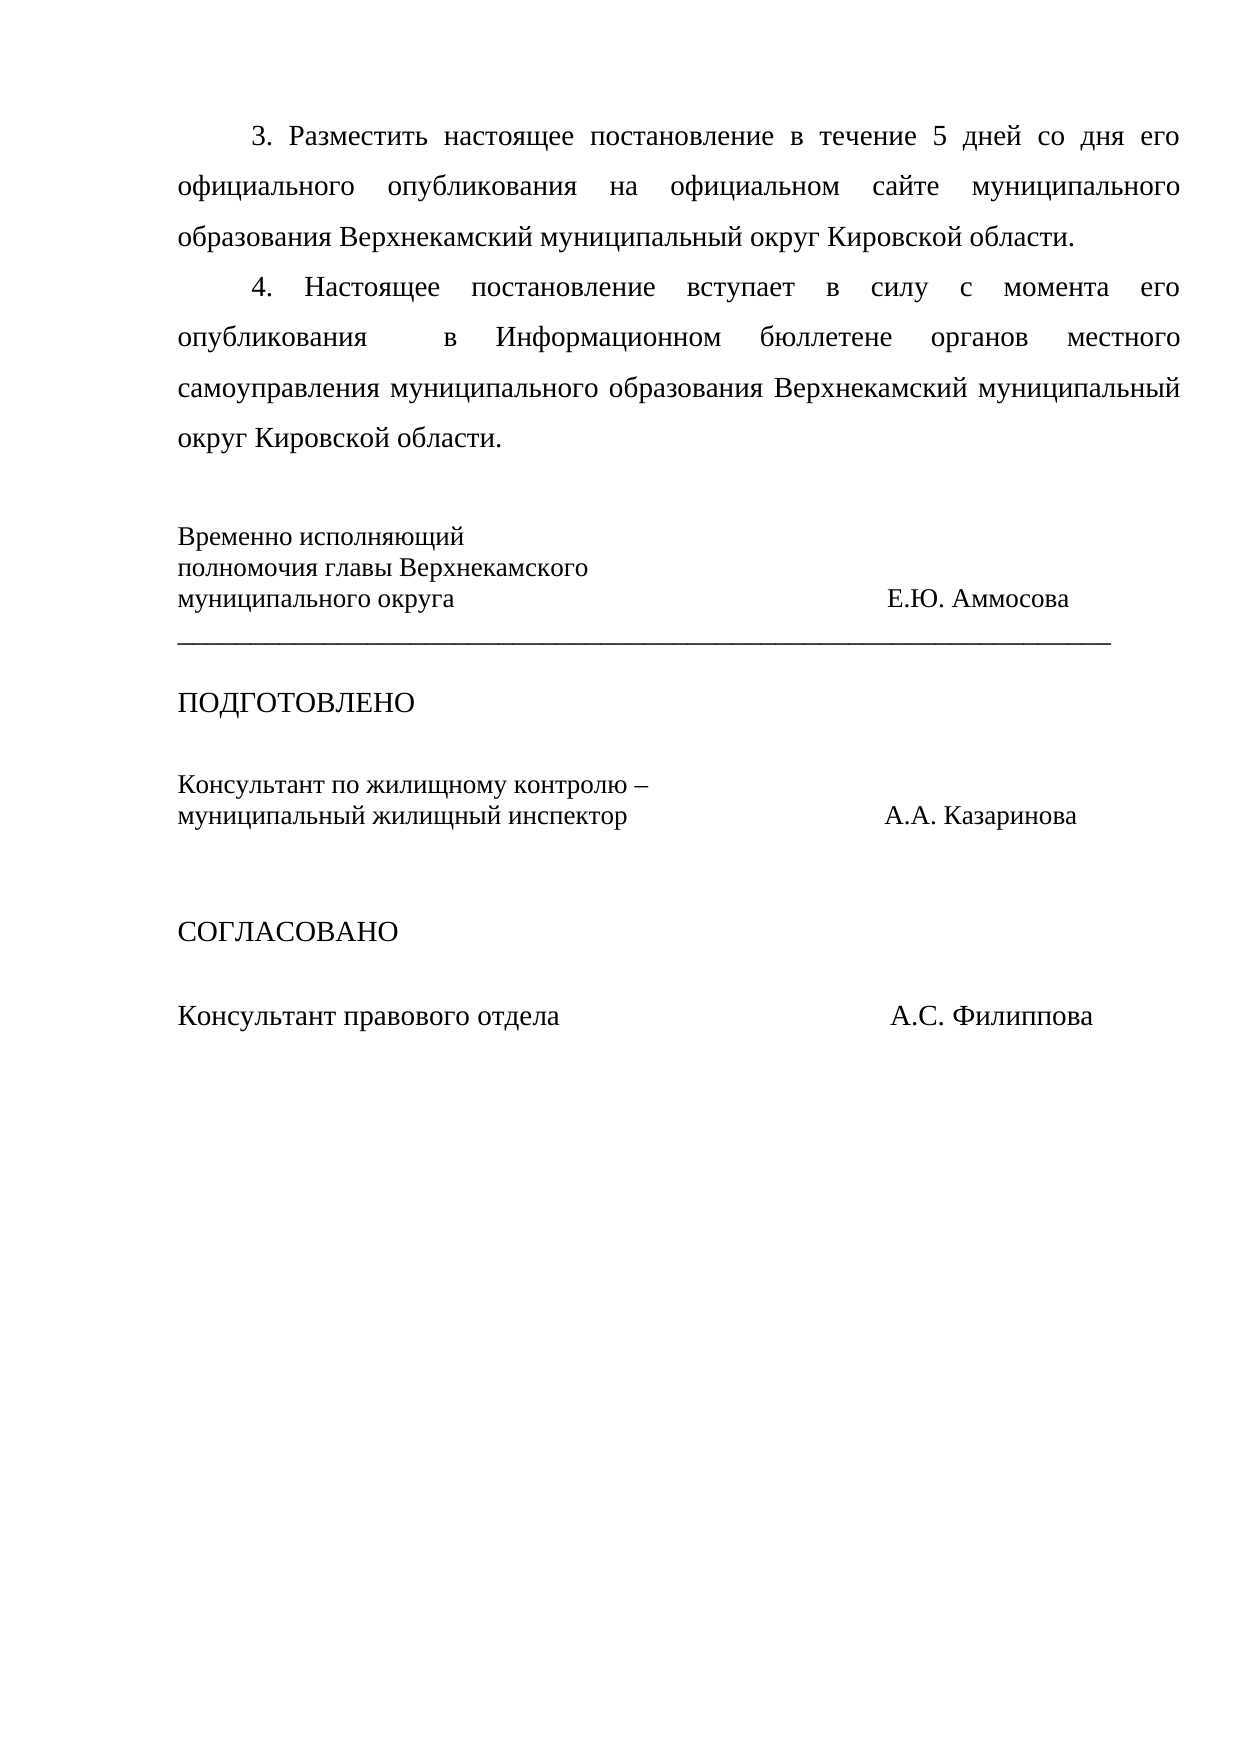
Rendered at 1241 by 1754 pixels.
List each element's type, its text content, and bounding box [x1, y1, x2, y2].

text 3. Разместить настоящее постановление в течение 5 дней со дня его официального опубликования на официальном сайте муниципального образования Верхнекамский муниципальный округ Кировской области. [177, 118, 1181, 252]
text муниципального округа Е.Ю. Аммосова [177, 583, 1181, 614]
text Временно исполняющий [177, 520, 1181, 551]
text Согласовано [177, 914, 1181, 948]
text ПОдготовлено [177, 685, 1181, 718]
text Консультант правового отдела А.С. Филиппова [177, 998, 1181, 1031]
text муниципальный жилищный инспектор А.А. Казаринова [177, 799, 1181, 831]
text Консультант по жилищному контролю – [177, 768, 1181, 799]
text полномочия главы Верхнекамского [177, 551, 1181, 583]
text 4. Настоящее постановление вступает в силу с момента его опубликования в Информационном бюллетене органов местного самоуправления муниципального образования Верхнекамский муниципальный округ Кировской области. [177, 269, 1181, 453]
text ________________________________________________________________ [177, 614, 1181, 647]
